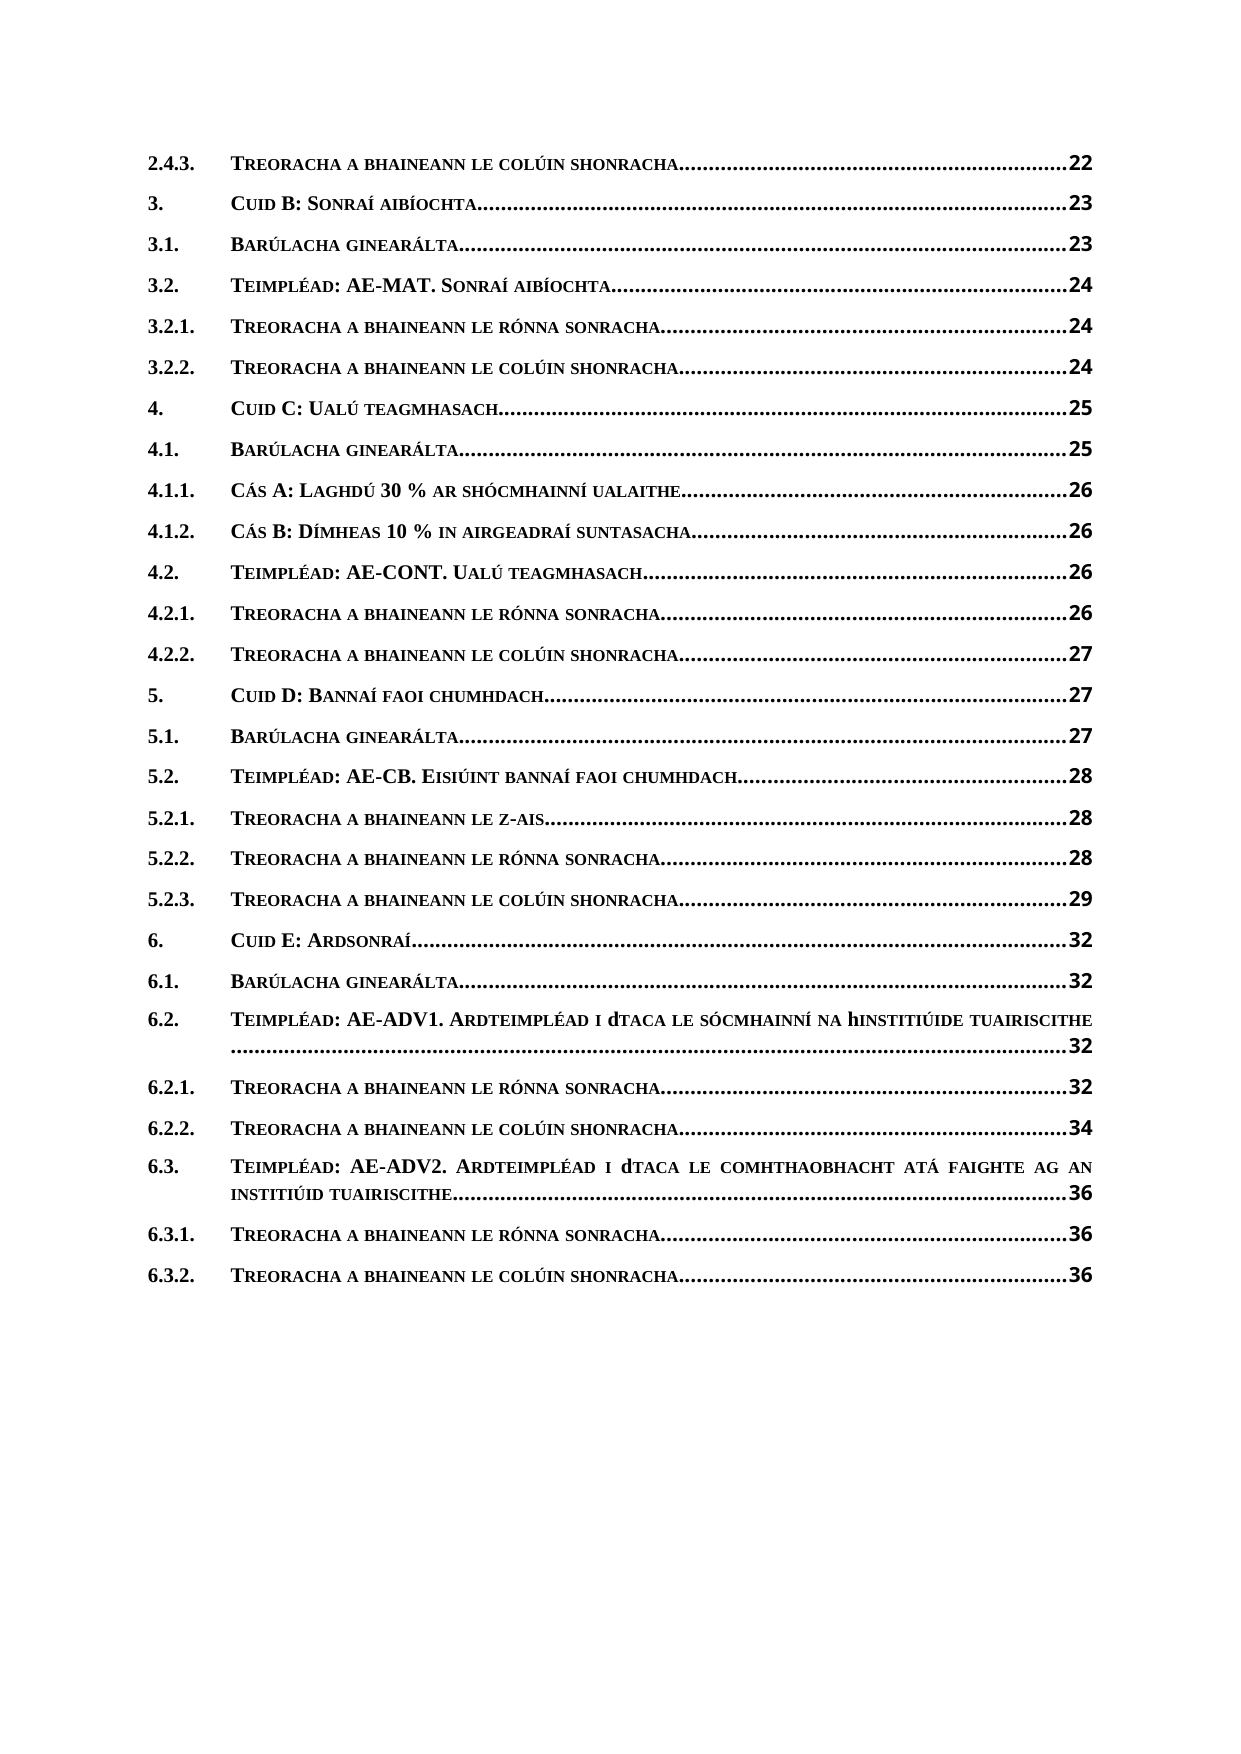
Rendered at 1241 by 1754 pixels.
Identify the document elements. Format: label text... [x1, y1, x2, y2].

text 6.2.1. Treoracha a bhaineann le rónna sonracha 32 [148, 1072, 1093, 1101]
text 5.1. Barúlacha ginearálta 27 [148, 721, 1093, 749]
text 3.2.2. Treoracha a bhaineann le colúin shonracha 24 [148, 352, 1093, 381]
text 4. Cuid C: Ualú teagmhasach 25 [148, 393, 1093, 422]
text 3.1. Barúlacha ginearálta 23 [148, 229, 1093, 258]
text 3.2.1. Treoracha a bhaineann le rónna sonracha 24 [148, 311, 1093, 340]
text 6.1. Barúlacha ginearálta 32 [148, 966, 1093, 995]
text 3. Cuid B: Sonraí aibíochta 23 [148, 188, 1093, 217]
text 3.2. Teimpléad: AE‑MAT. Sonraí aibíochta 24 [148, 270, 1093, 299]
text 2.4.3. Treoracha a bhaineann le colúin shonracha 22 [148, 148, 1093, 176]
text 5.2.3. Treoracha a bhaineann le colúin shonracha 29 [148, 884, 1093, 913]
text 5.2.1. Treoracha a bhaineann le z-ais 28 [148, 803, 1093, 831]
text 5.2.2. Treoracha a bhaineann le rónna sonracha 28 [148, 843, 1093, 872]
text 5. Cuid D: Bannaí faoi chumhdach 27 [148, 680, 1093, 708]
text 6.3. Teimpléad: AE‑ADV2. Ardteimpléad i dtaca le comhthaobhacht atá faighte ag an institiúid tuairiscithe 36 [148, 1154, 1093, 1207]
text 6.3.1. Treoracha a bhaineann le rónna sonracha 36 [148, 1219, 1093, 1248]
text 4.1.2. Cás B: Dímheas 10 % in airgeadraí suntasacha 26 [148, 516, 1093, 544]
text 6. Cuid E: Ardsonraí 32 [148, 925, 1093, 954]
text 4.1.1. Cás A: Laghdú 30 % ar shócmhainní ualaithe 26 [148, 475, 1093, 503]
text 5.2. Teimpléad: AE‑CB. Eisiúint bannaí faoi chumhdach 28 [148, 762, 1093, 790]
text 6.3.2. Treoracha a bhaineann le colúin shonracha 36 [148, 1260, 1093, 1288]
text 4.2. Teimpléad: AE‑CONT. Ualú teagmhasach 26 [148, 557, 1093, 585]
text 6.2. Teimpléad: AE‑ADV1. Ardteimpléad i dtaca le sócmhainní na hinstitiúide tuairiscithe 32 [148, 1007, 1093, 1060]
text 4.1. Barúlacha ginearálta 25 [148, 434, 1093, 463]
text 6.2.2. Treoracha a bhaineann le colúin shonracha 34 [148, 1113, 1093, 1142]
text 4.2.1. Treoracha a bhaineann le rónna sonracha 26 [148, 598, 1093, 626]
text 4.2.2. Treoracha a bhaineann le colúin shonracha 27 [148, 639, 1093, 667]
